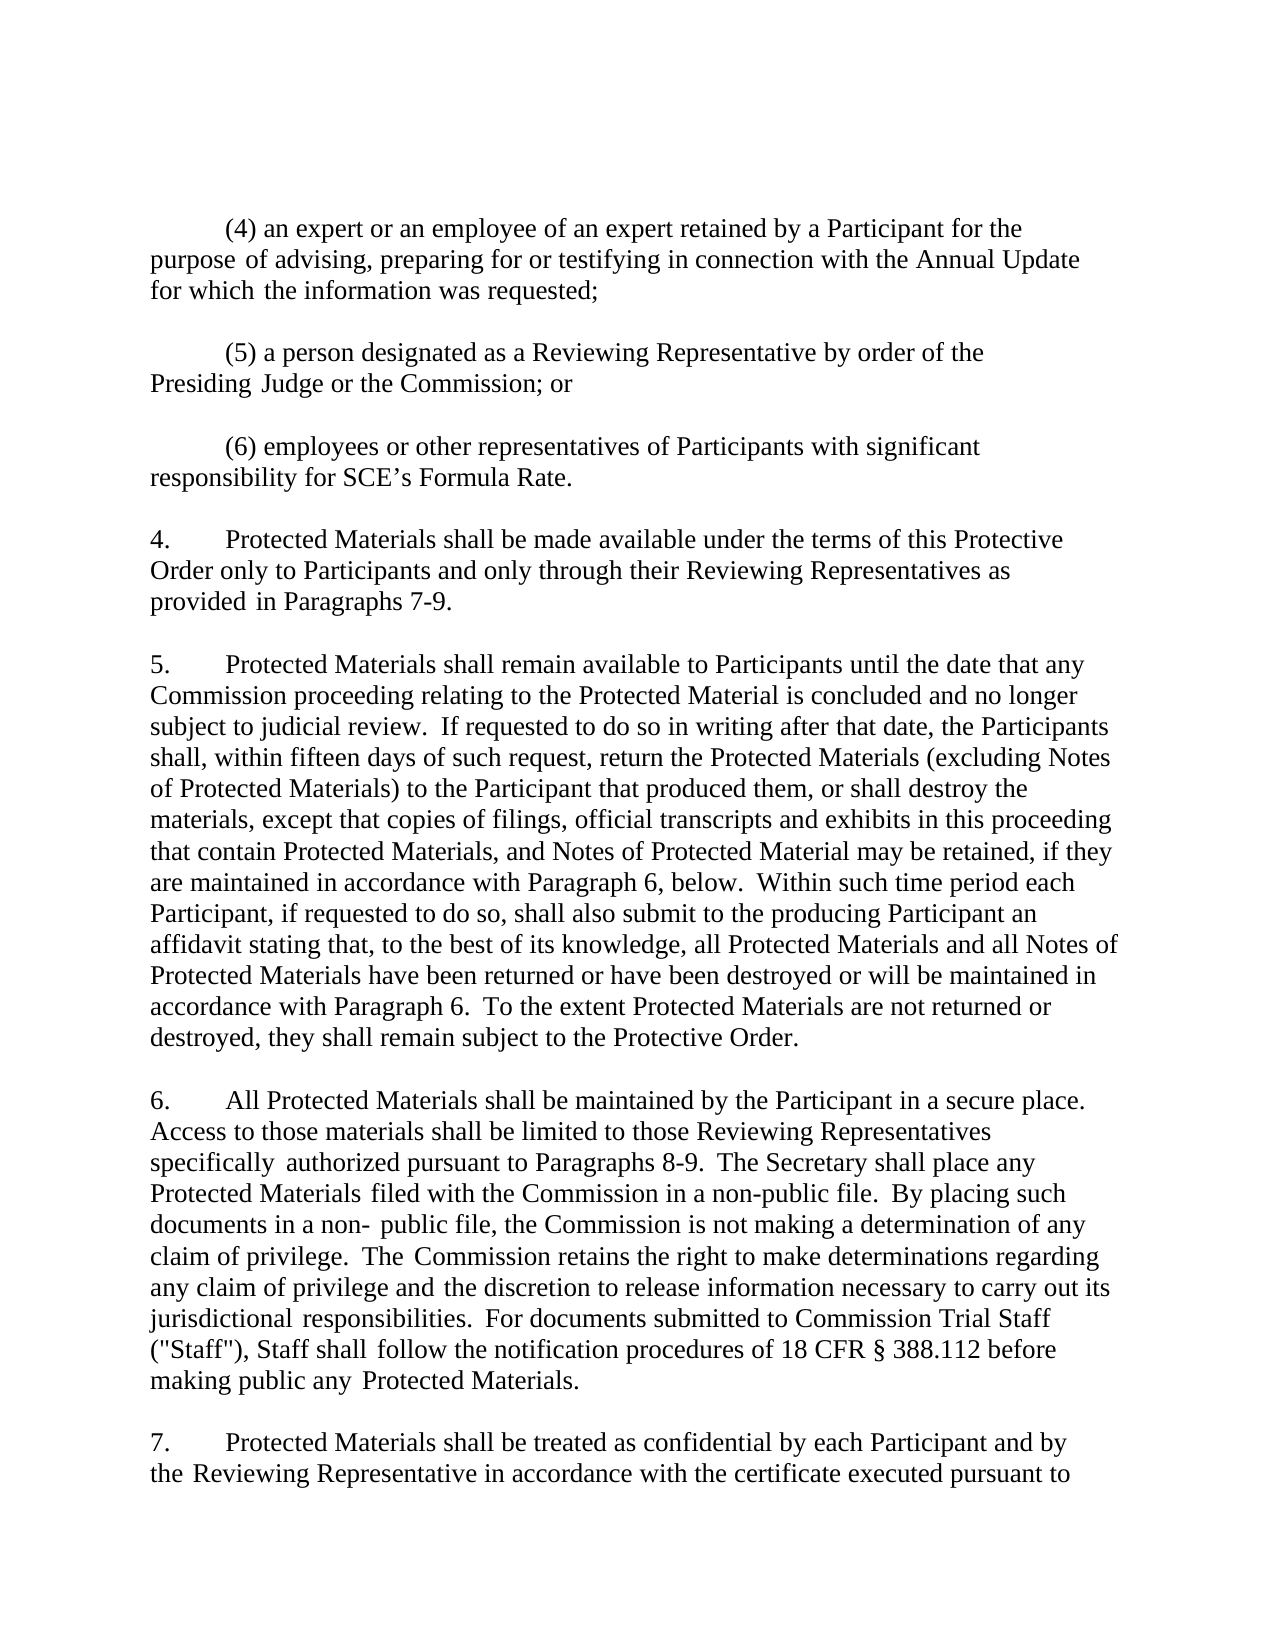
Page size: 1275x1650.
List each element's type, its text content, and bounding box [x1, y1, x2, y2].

list Protected Materials shall remain available to Participants until the date that any Commission proceeding relating to the Protected Material is concluded and no longer subject to judicial review. If requested to do so in writing after that date, the Participants shall, within fifteen days of such request, return the Protected Materials (excluding Notes of Protected Materials) to the Participant that produced them, or shall destroy the materials, except that copies of filings, official transcripts and exhibits in this proceeding that contain Protected Materials, and Notes of Protected Material may be retained, if they are maintained in accordance with Paragraph 6, below. Within such time period each Participant, if requested to do so, shall also submit to the producing Participant an affidavit stating that, to the best of its knowledge, all Protected Materials and all Notes of Protected Materials have been returned or have been destroyed or will be maintained in accordance with Paragraph 6. To the extent Protected Materials are not returned or destroyed, they shall remain subject to the Protective Order. [150, 648, 1118, 1053]
list employees or other representatives of Participants with significant responsibility for SCE’s Formula Rate. [150, 430, 980, 492]
list an expert or an employee of an expert retained by a Participant for the purpose of advising, preparing for or testifying in connection with the Annual Update for which the information was requested; [150, 212, 1113, 305]
list All Protected Materials shall be maintained by the Participant in a secure place. Access to those materials shall be limited to those Reviewing Representatives specifically authorized pursuant to Paragraphs 8-9. The Secretary shall place any Protected Materials filed with the Commission in a non-public file. By placing such documents in a non- public file, the Commission is not making a determination of any claim of privilege. The Commission retains the right to make determinations regarding any claim of privilege and the discretion to release information necessary to carry out its jurisdictional responsibilities. For documents submitted to Commission Trial Staff ("Staff"), Staff shall follow the notification procedures of 18 CFR § 388.112 before making public any Protected Materials. [150, 1084, 1121, 1395]
list Protected Materials shall be treated as confidential by each Participant and by the Reviewing Representative in accordance with the certificate executed pursuant to [150, 1426, 1106, 1489]
list a person designated as a Reviewing Representative by order of the Presiding Judge or the Commission; or [150, 336, 1089, 399]
list Protected Materials shall be made available under the terms of this Protective Order only to Participants and only through their Reviewing Representatives as provided in Paragraphs 7-9. [150, 523, 1113, 617]
